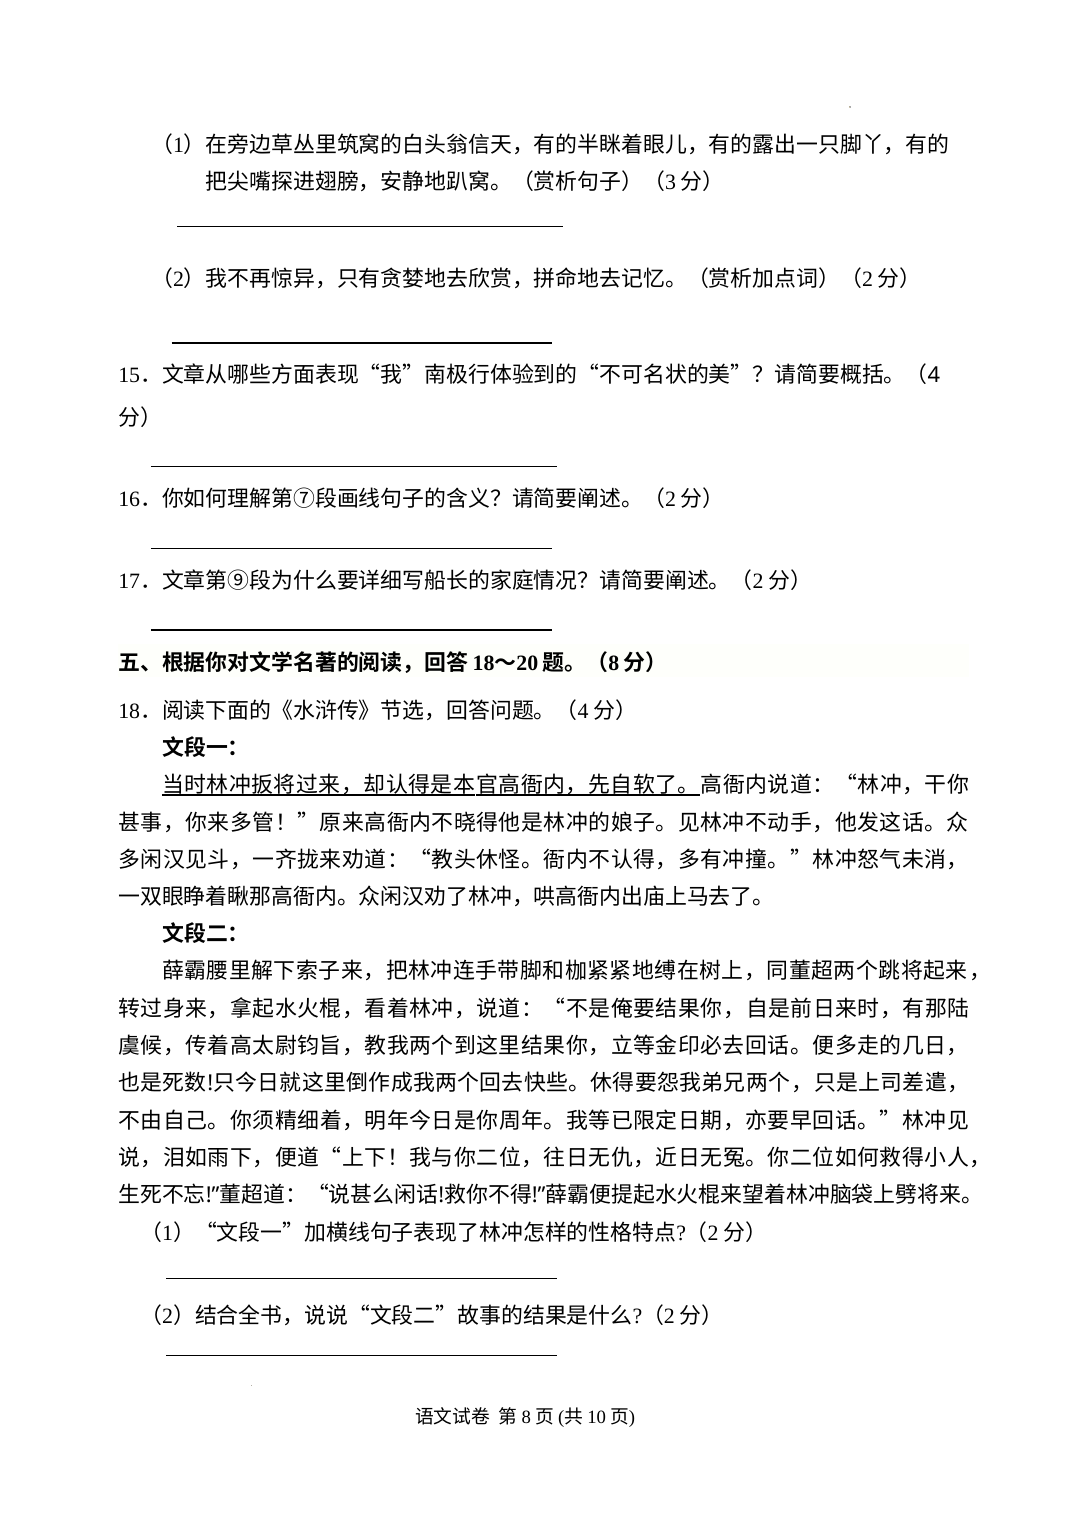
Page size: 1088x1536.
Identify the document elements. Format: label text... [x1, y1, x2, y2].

text 17．文章第⑨段为什么要详细写船长的家庭情况？请简要阐述。（2分） [118, 562, 969, 595]
text 15．文章从哪些方面表现“我”南极行体验到的“不可名状的美”？请简要概括。（4分） [118, 357, 969, 432]
text （2）结合全书，说说“文段二”故事的结果是什么?（2分） [118, 1297, 969, 1330]
text 当时林冲扳将过来，却认得是本官高衙内，先自软了。高衙内说道：“林冲，干你甚事，你来多管！”原来高衙内不晓得他是林冲的娘子。见林冲不动手，他发这话。众多闲汉见斗，一齐拢来劝道：“教头休怪。衙内不认得，多有冲撞。”林冲怒气未消，一双眼睁着瞅那高衙内。众闲汉劝了林冲，哄高衙内出庙上马去了。 [118, 767, 969, 911]
text 薛霸腰里解下索子来，把林冲连手带脚和枷紧紧地缚在树上，同董超两个跳将起来，转过身来，拿起水火棍，看着林冲，说道：“不是俺要结果你，自是前日来时，有那陆虞候，传着高太尉钧旨，教我两个到这里结果你，立等金印必去回话。便多走的几日，也是死数!只今日就这里倒作成我两个回去快些。休得要怨我弟兄两个，只是上司差遣，不由自己。你须精细着，明年今日是你周年。我等已限定日期，亦要早回话。”林冲见说，泪如雨下，便道“上下！我与你二位，往日无仇，近日无冤。你二位如何救得小人，生死不忘!”董超道：“说甚么闲话!救你不得!”薛霸便提起水火棍来望着林冲脑袋上劈将来。 [118, 953, 969, 1209]
text （1）在旁边草丛里筑窝的白头翁信天，有的半眯着眼儿，有的露出一只脚丫，有的把尖嘴探进翅膀，安静地趴窝。（赏析句子）（3分） [151, 126, 969, 196]
text 文段二： [118, 916, 969, 948]
text （1）“文段一”加横线句子表现了林冲怎样的性格特点?（2分） [118, 1214, 969, 1247]
text 16．你如何理解第⑦段画线句子的含义？请简要阐述。（2分） [118, 481, 969, 513]
text （2）我不再惊异，只有贪婪地去欣赏，拼命地去记忆。（赏析加点词）（2分） [151, 240, 969, 305]
text 18．阅读下面的《水浒传》节选，回答问题。（4分） [118, 692, 969, 725]
text 文段一： [118, 730, 969, 762]
text 五、根据你对文学名著的阅读，回答18～20题。（8分） [118, 644, 969, 677]
